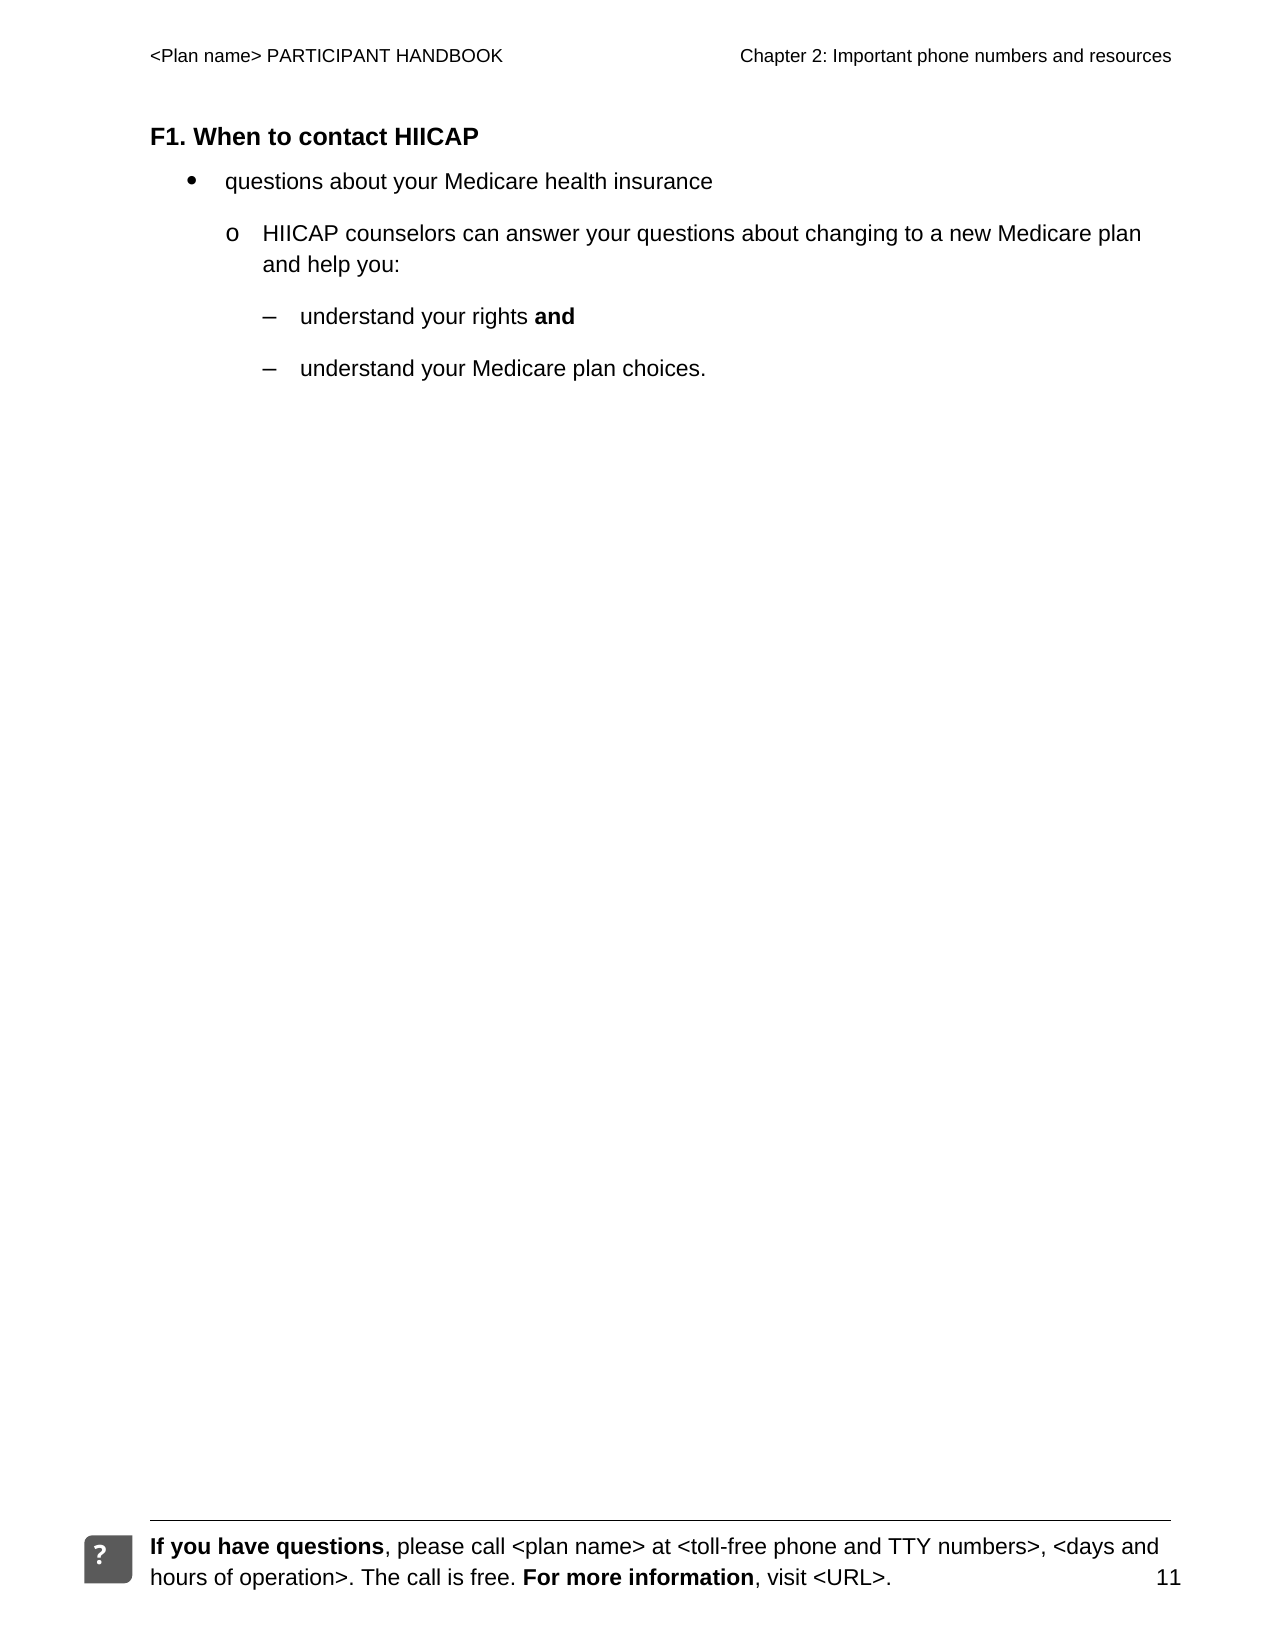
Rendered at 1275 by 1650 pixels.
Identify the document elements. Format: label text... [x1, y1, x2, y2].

list questions about your Medicare health insurance [187, 164, 1096, 196]
list understand your Medicare plan choices. [262, 352, 1096, 383]
list understand your rights and [262, 300, 1096, 331]
subtitle F1. When to contact HIICAP [150, 118, 1096, 152]
list HIICAP counselors can answer your questions about changing to a new Medicare plan and help you: [225, 216, 1171, 279]
